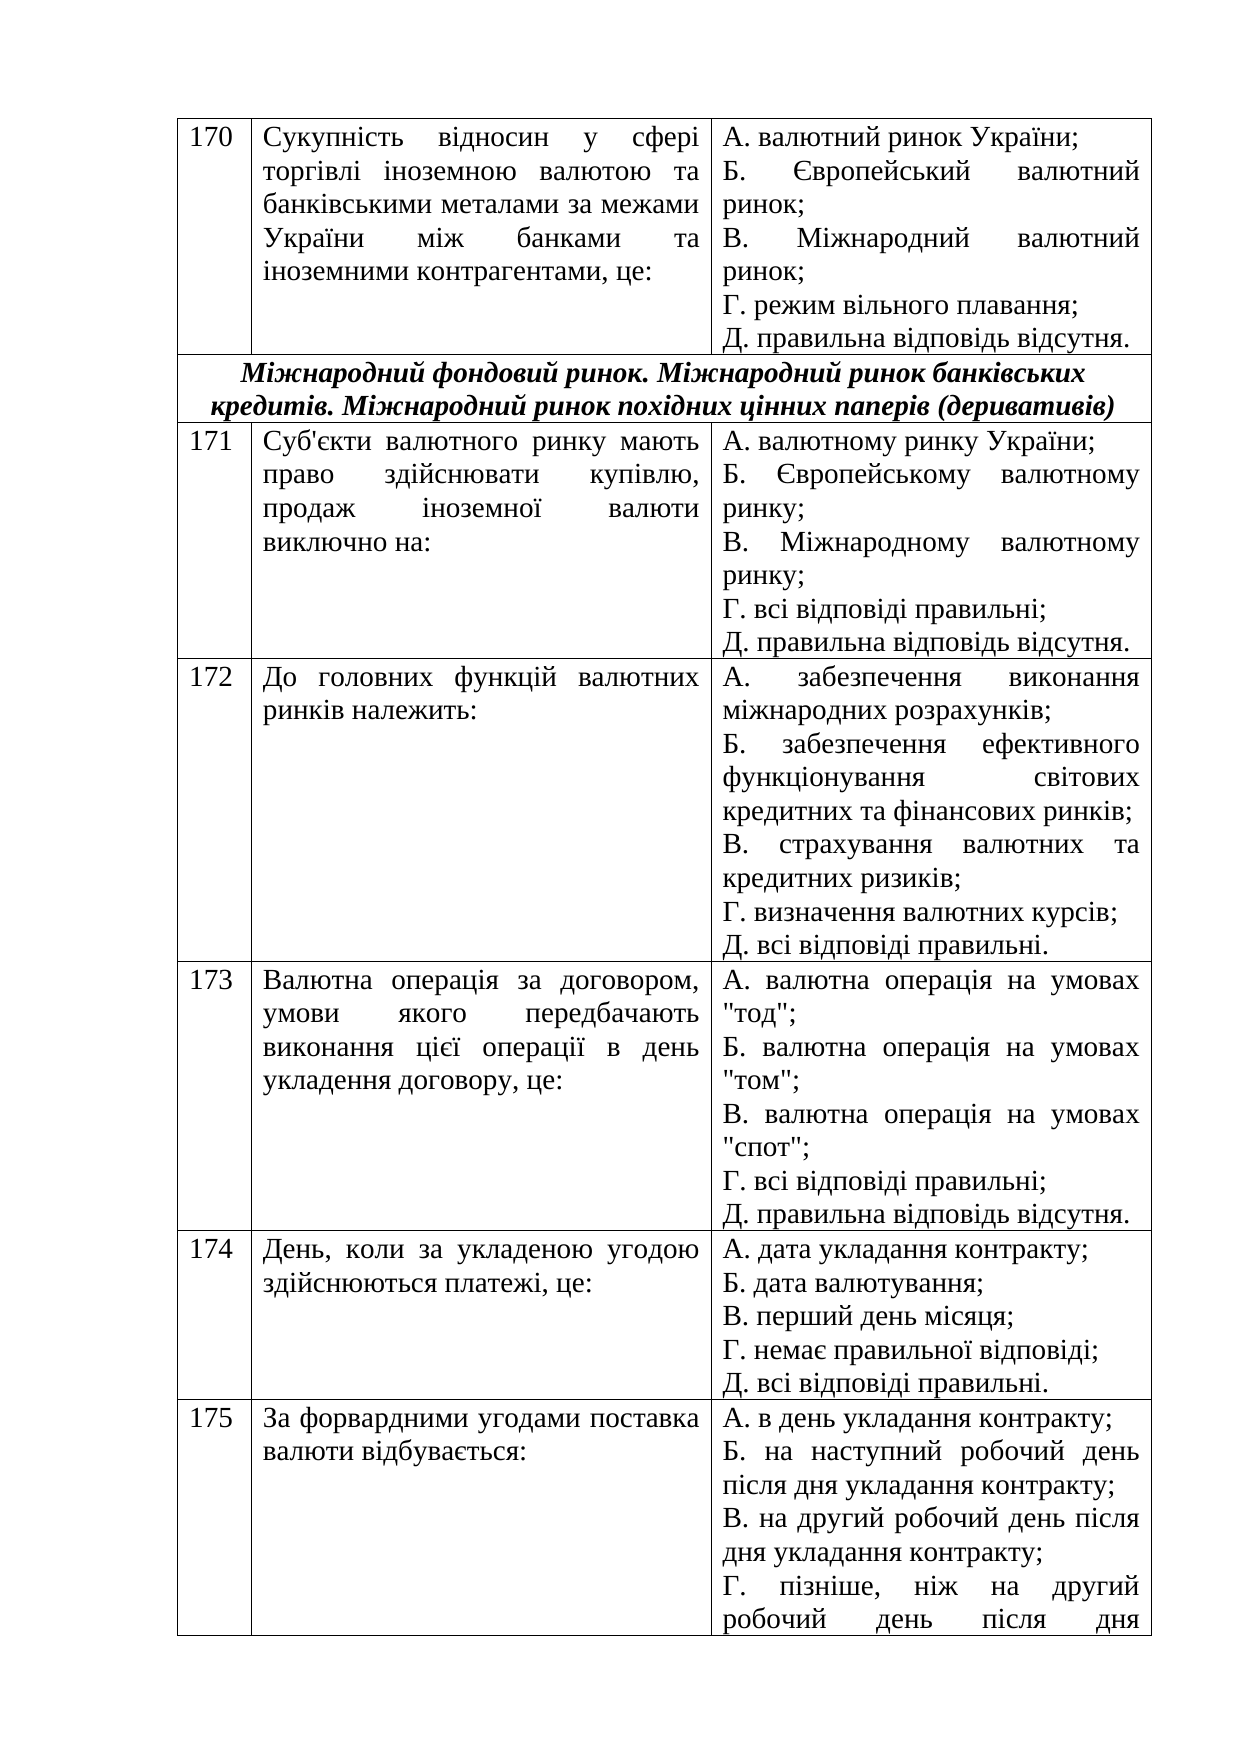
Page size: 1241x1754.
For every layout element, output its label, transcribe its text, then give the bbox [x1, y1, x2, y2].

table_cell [252, 1400, 711, 1635]
table_cell 171 [178, 423, 251, 658]
table_cell 174 [178, 1231, 251, 1399]
table_cell 173 [178, 962, 251, 1230]
table_cell Суб'єкти валютного ринку мають право здійснювати купівлю, продаж іноземної валюти виключно на: [252, 423, 711, 658]
table_cell Сукупність відносин у сфері торгівлі іноземною валютою та банківськими металами за межами України між банками та іноземними контрагентами, це: [252, 119, 711, 354]
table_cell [712, 119, 1151, 354]
table_cell 172 [178, 659, 251, 961]
table_cell А. дата укладання контракту; Б. дата валютування; В. перший день місяця; Г. немає правильної відповіді; Д. всі відповіді правильні. [712, 1231, 1151, 1399]
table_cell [712, 1400, 1151, 1635]
table_cell 175 [178, 1400, 251, 1635]
table_cell Міжнародний фондовий ринок. Міжнародний ринок банківських кредитів. Міжнародний ринок похідних цінних паперів (деривативів) [178, 355, 1151, 422]
table_cell 170 [178, 119, 251, 354]
table_cell А. валютному ринку України; Б. Європейському валютному ринку; В. Міжнародному валютному ринку; Г. всі відповіді правильні; Д. правильна відповідь відсутня. [712, 423, 1151, 658]
table_cell А. валютна операція на умовах "тод"; Б. валютна операція на умовах "том"; В. валютна операція на умовах "спот"; Г. всі відповіді правильні; Д. правильна відповідь відсутня. [712, 962, 1151, 1230]
table_cell До головних функцій валютних ринків належить: [252, 659, 711, 961]
table_cell Валютна операція за договором, умови якого передбачають виконання цієї операції в день укладення договору, це: [252, 962, 711, 1230]
table_cell А. забезпечення виконання міжнародних розрахунків; Б. забезпечення ефективного функціонування світових кредитних та фінансових ринків; В. страхування валютних та кредитних ризиків; Г. визначення валютних курсів; Д. всі відповіді правильні. [712, 659, 1151, 961]
table_cell День, коли за укладеною угодою здійснюються платежі, це: [252, 1231, 711, 1399]
